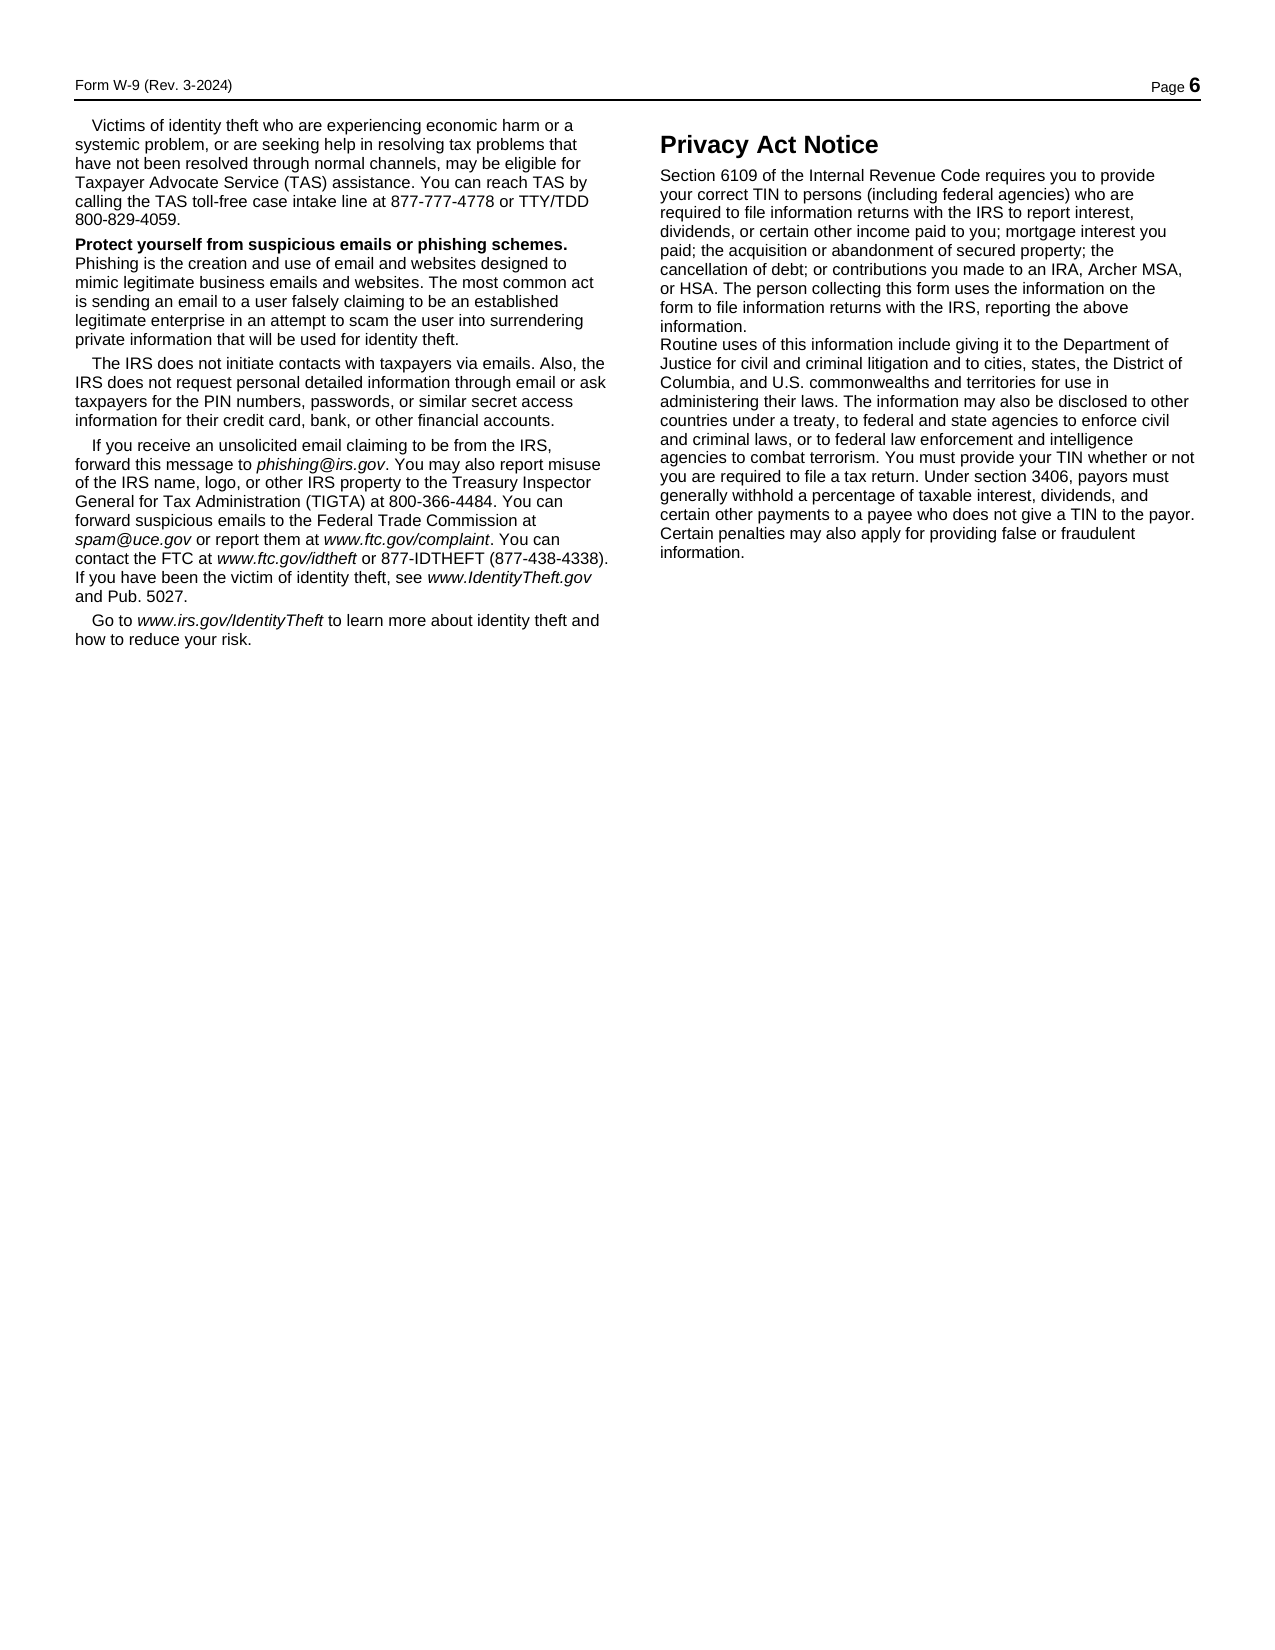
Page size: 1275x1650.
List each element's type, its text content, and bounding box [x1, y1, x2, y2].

text Protect yourself from suspicious emails or phishing schemes. Phishing is the creation and use of email and websites designed to mimic legitimate business emails and websites. The most common act is sending an email to a user falsely claiming to be an established legitimate enterprise in an attempt to scam the user into surrendering private information that will be used for identity theft. [75, 235, 604, 348]
text Victims of identity theft who are experiencing economic harm or a systemic problem, or are seeking help in resolving tax problems that have not been resolved through normal channels, may be eligible for Taxpayer Advocate Service (TAS) assistance. You can reach TAS by calling the TAS toll-free case intake line at 877-777-4778 or TTY/TDD 800-829-4059. [75, 116, 590, 229]
text Go to www.irs.gov/IdentityTheft to learn more about identity theft and how to reduce your risk. [75, 611, 604, 649]
text If you receive an unsolicited email claiming to be from the IRS, forward this message to phishing@irs.gov. You may also report misuse of the IRS name, logo, or other IRS property to the Treasury Inspector General for Tax Administration (TIGTA) at 800-366-4484. You can forward suspicious emails to the Federal Trade Commission at spam@uce.gov or report them at www.ftc.gov/complaint. You can contact the FTC at www.ftc.gov/idtheft or 877-IDTHEFT (877-438-4338). If you have been the victim of identity theft, see www.IdentityTheft.gov and Pub. 5027. [75, 436, 614, 606]
subtitle Privacy Act Notice [660, 131, 1212, 159]
text The IRS does not initiate contacts with taxpayers via emails. Also, the IRS does not request personal detailed information through email or ask taxpayers for the PIN numbers, passwords, or similar secret access information for their credit card, bank, or other financial accounts. [75, 354, 614, 430]
text Section 6109 of the Internal Revenue Code requires you to provide your correct TIN to persons (including federal agencies) who are required to file information returns with the IRS to report interest, dividends, or certain other income paid to you; mortgage interest you paid; the acquisition or abandonment of secured property; the cancellation of debt; or contributions you made to an IRA, Archer MSA, or HSA. The person collecting this form uses the information on the form to file information returns with the IRS, reporting the above information. [660, 166, 1192, 336]
text Routine uses of this information include giving it to the Department of Justice for civil and criminal litigation and to cities, states, the District of Columbia, and U.S. commonwealths and territories for use in administering their laws. The information may also be disclosed to other countries under a treaty, to federal and state agencies to enforce civil and criminal laws, or to federal law enforcement and intelligence agencies to combat terrorism. You must provide your TIN whether or not you are required to file a tax return. Under section 3406, payors must generally withhold a percentage of taxable interest, dividends, and certain other payments to a payee who does not give a TIN to the payor. Certain penalties may also apply for providing false or fraudulent information. [660, 336, 1197, 562]
